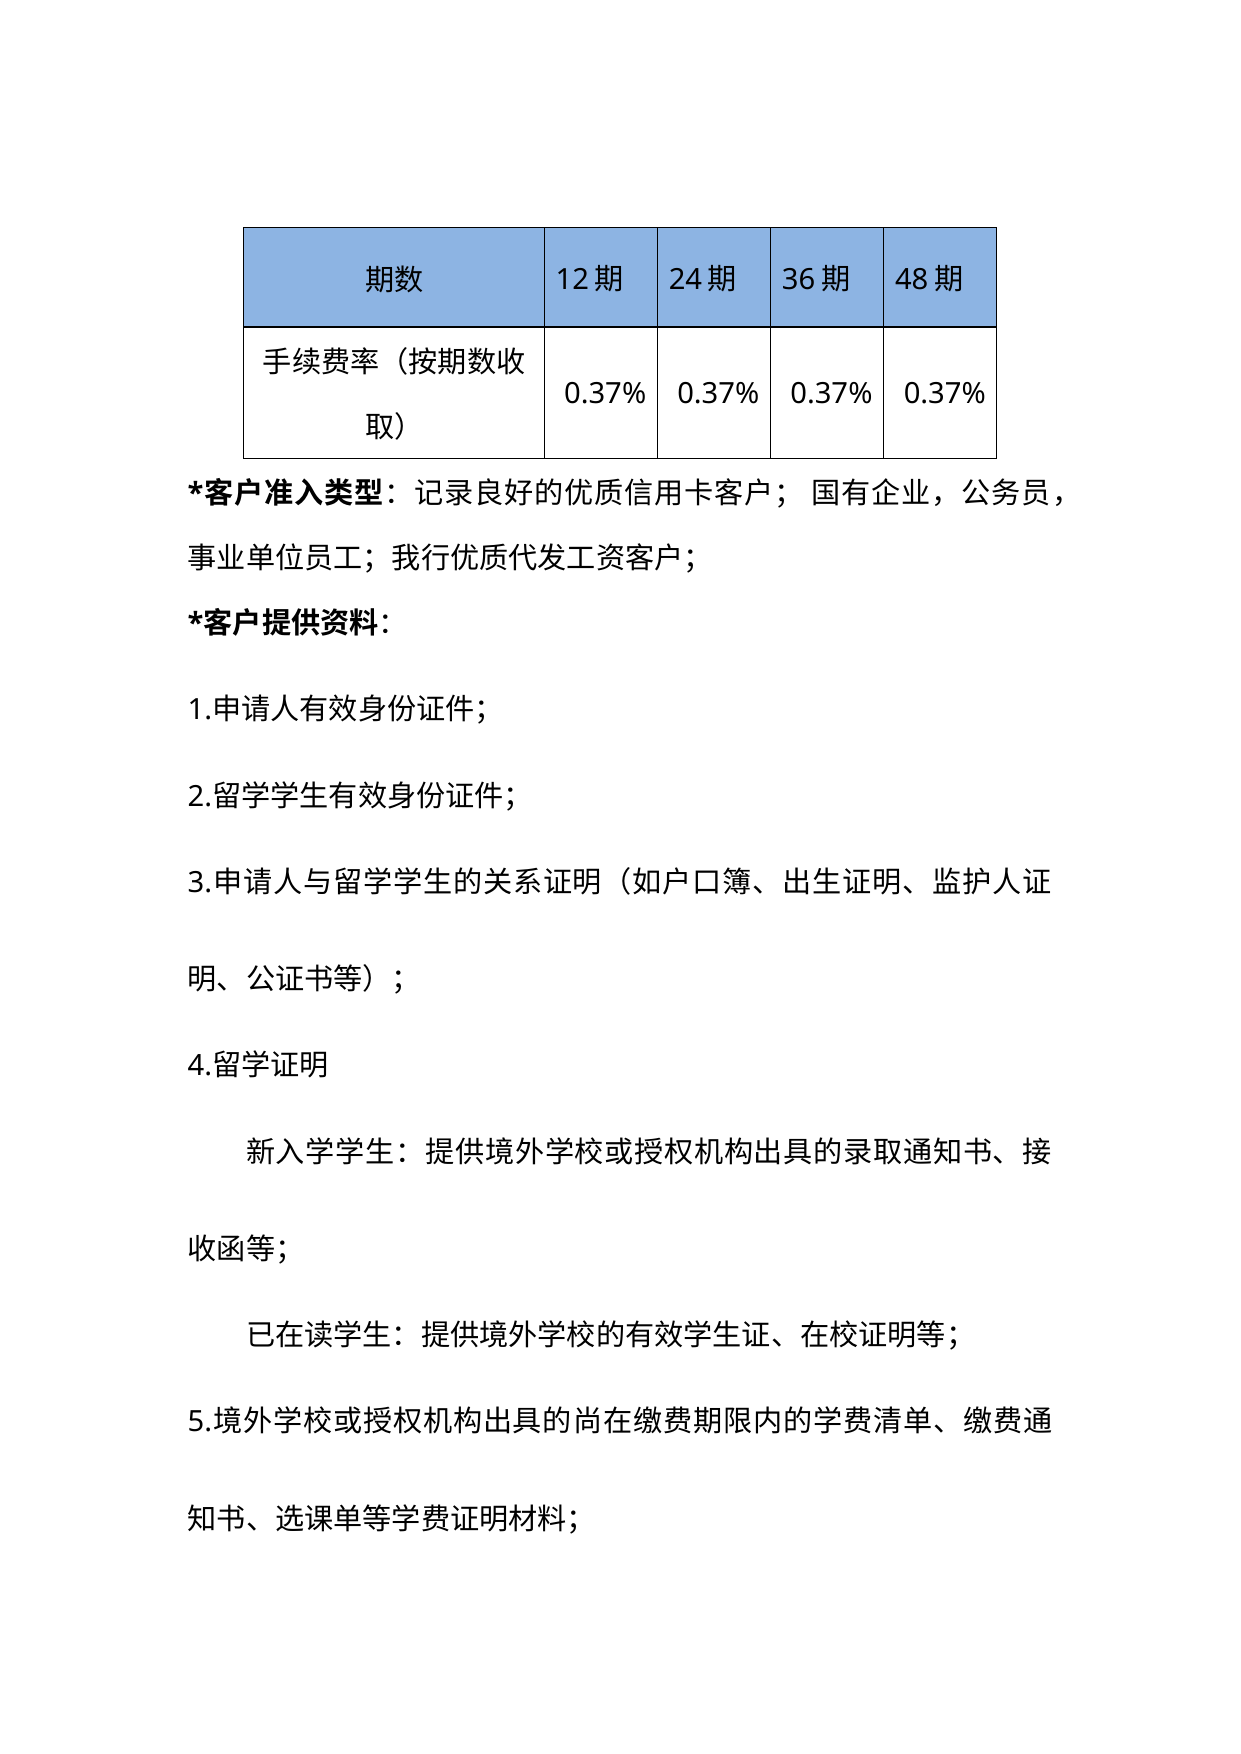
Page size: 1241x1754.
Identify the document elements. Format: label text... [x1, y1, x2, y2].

text 5.境外学校或授权机构出具的尚在缴费期限内的学费清单、缴费通知书、选课单等学费证明材料； [187, 1387, 1053, 1549]
text 1.申请人有效身份证件； [187, 675, 1053, 740]
text 已在读学生：提供境外学校的有效学生证、在校证明等； [187, 1300, 1053, 1365]
table_cell 手续费率（按期数收取） [244, 328, 544, 457]
table_cell 0.37% [658, 328, 770, 457]
table_header 24期 [658, 228, 770, 326]
table_header 12期 [545, 228, 657, 326]
table_cell 0.37% [545, 328, 657, 457]
text *客户提供资料： [187, 588, 1053, 653]
text 3.申请人与留学学生的关系证明（如户口簿、出生证明、监护人证明、公证书等）； [187, 847, 1053, 1009]
text *客户准入类型：记录良好的优质信用卡客户； 国有企业，公务员，事业单位员工；我行优质代发工资客户； [187, 458, 1053, 588]
table_header 36期 [771, 228, 883, 326]
table_header 期数 [244, 228, 544, 326]
text 4.留学证明 [187, 1031, 1053, 1096]
text 2.留学学生有效身份证件； [187, 761, 1053, 826]
text 新入学学生：提供境外学校或授权机构出具的录取通知书、接收函等； [187, 1117, 1053, 1279]
table_cell 0.37% [884, 328, 996, 457]
table_header 48期 [884, 228, 996, 326]
table_cell 0.37% [771, 328, 883, 457]
